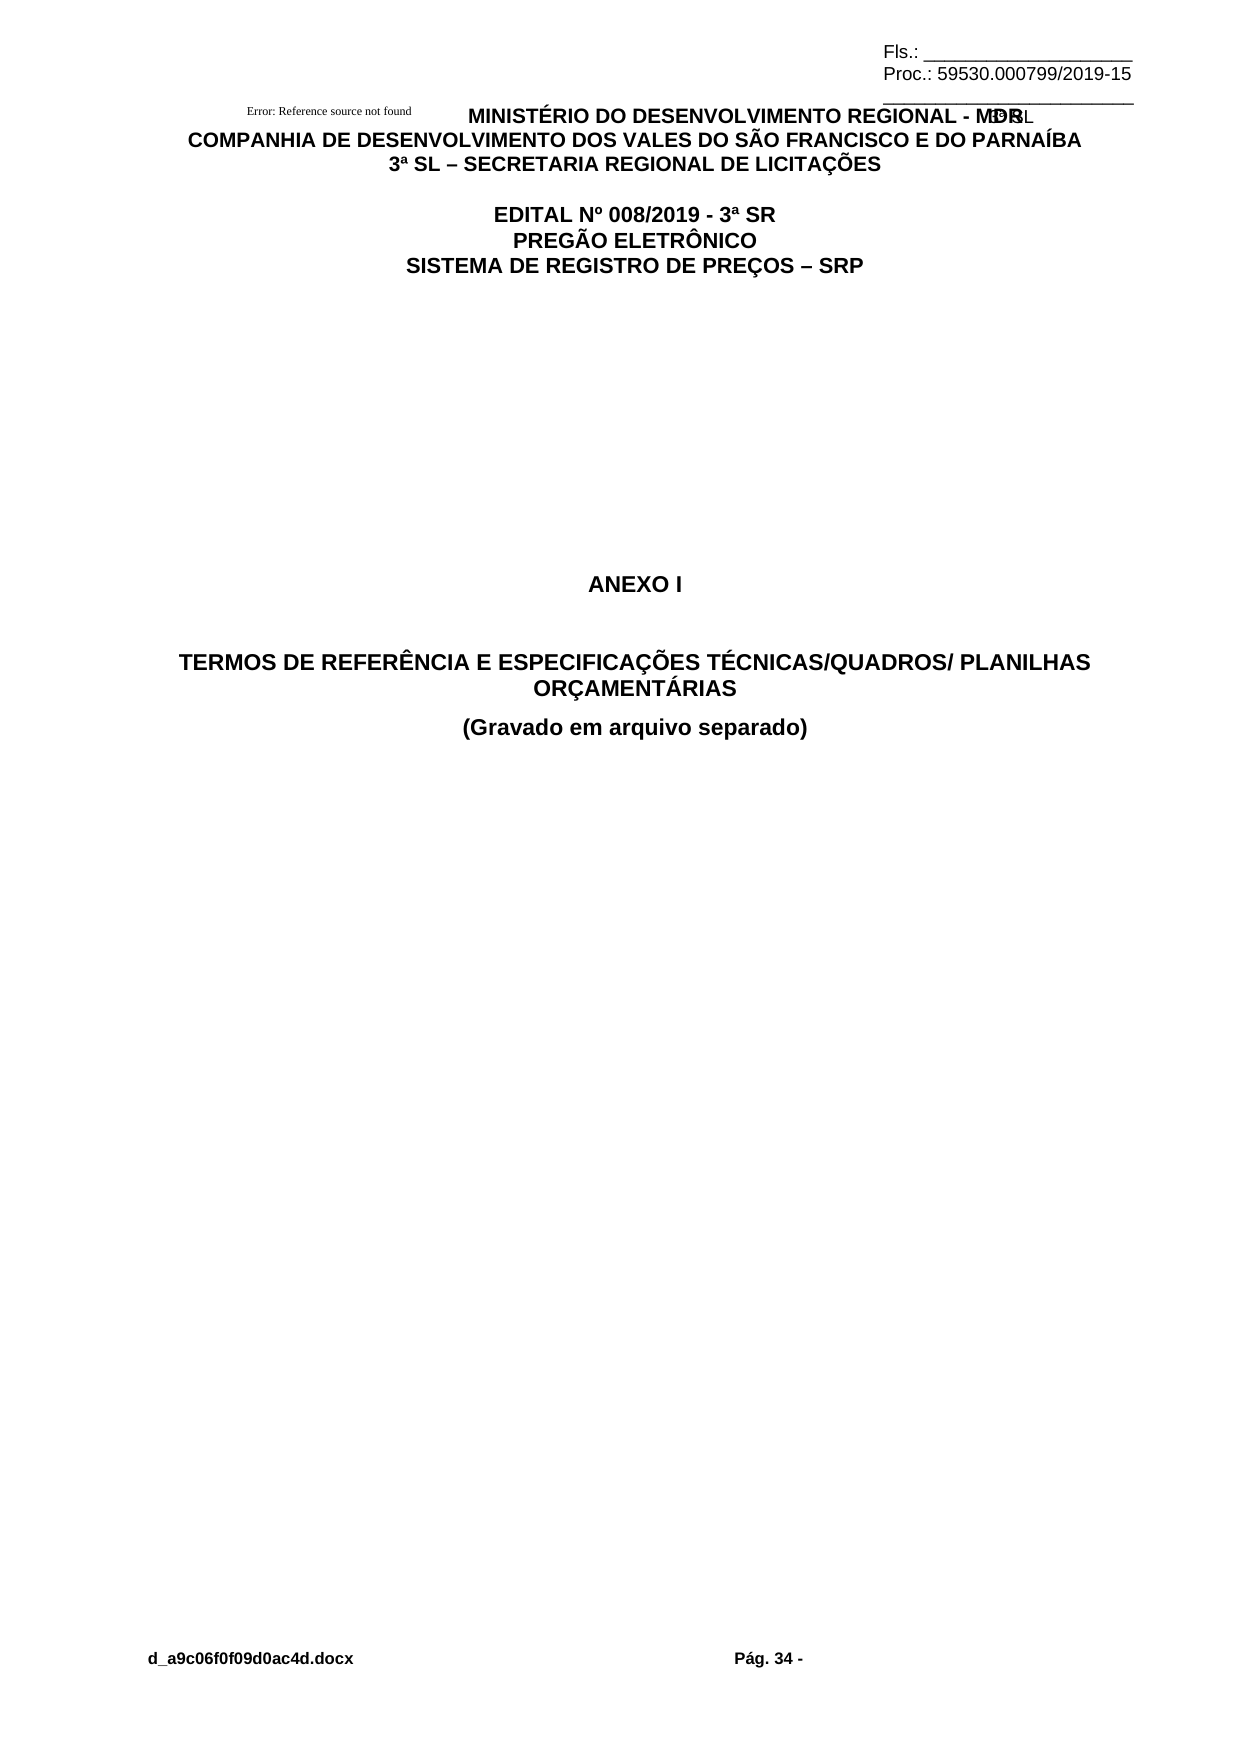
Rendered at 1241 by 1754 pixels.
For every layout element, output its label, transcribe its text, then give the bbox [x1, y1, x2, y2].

text PREGÃO ELETRÔNICO [148, 227, 1122, 253]
text ANEXO I [148, 571, 1122, 597]
text (Gravado em arquivo separado) [148, 714, 1122, 740]
text EDITAL Nº 008/2019 - 3ª SR [148, 202, 1122, 227]
text SISTEMA DE REGISTRO DE PREÇOS – SRP [148, 253, 1122, 278]
text TERMOS DE REFERÊNCIA E ESPECIFICAÇÕES TÉCNICAS/QUADROS/ PLANILHAS ORÇAMENTÁRIAS [148, 648, 1122, 701]
